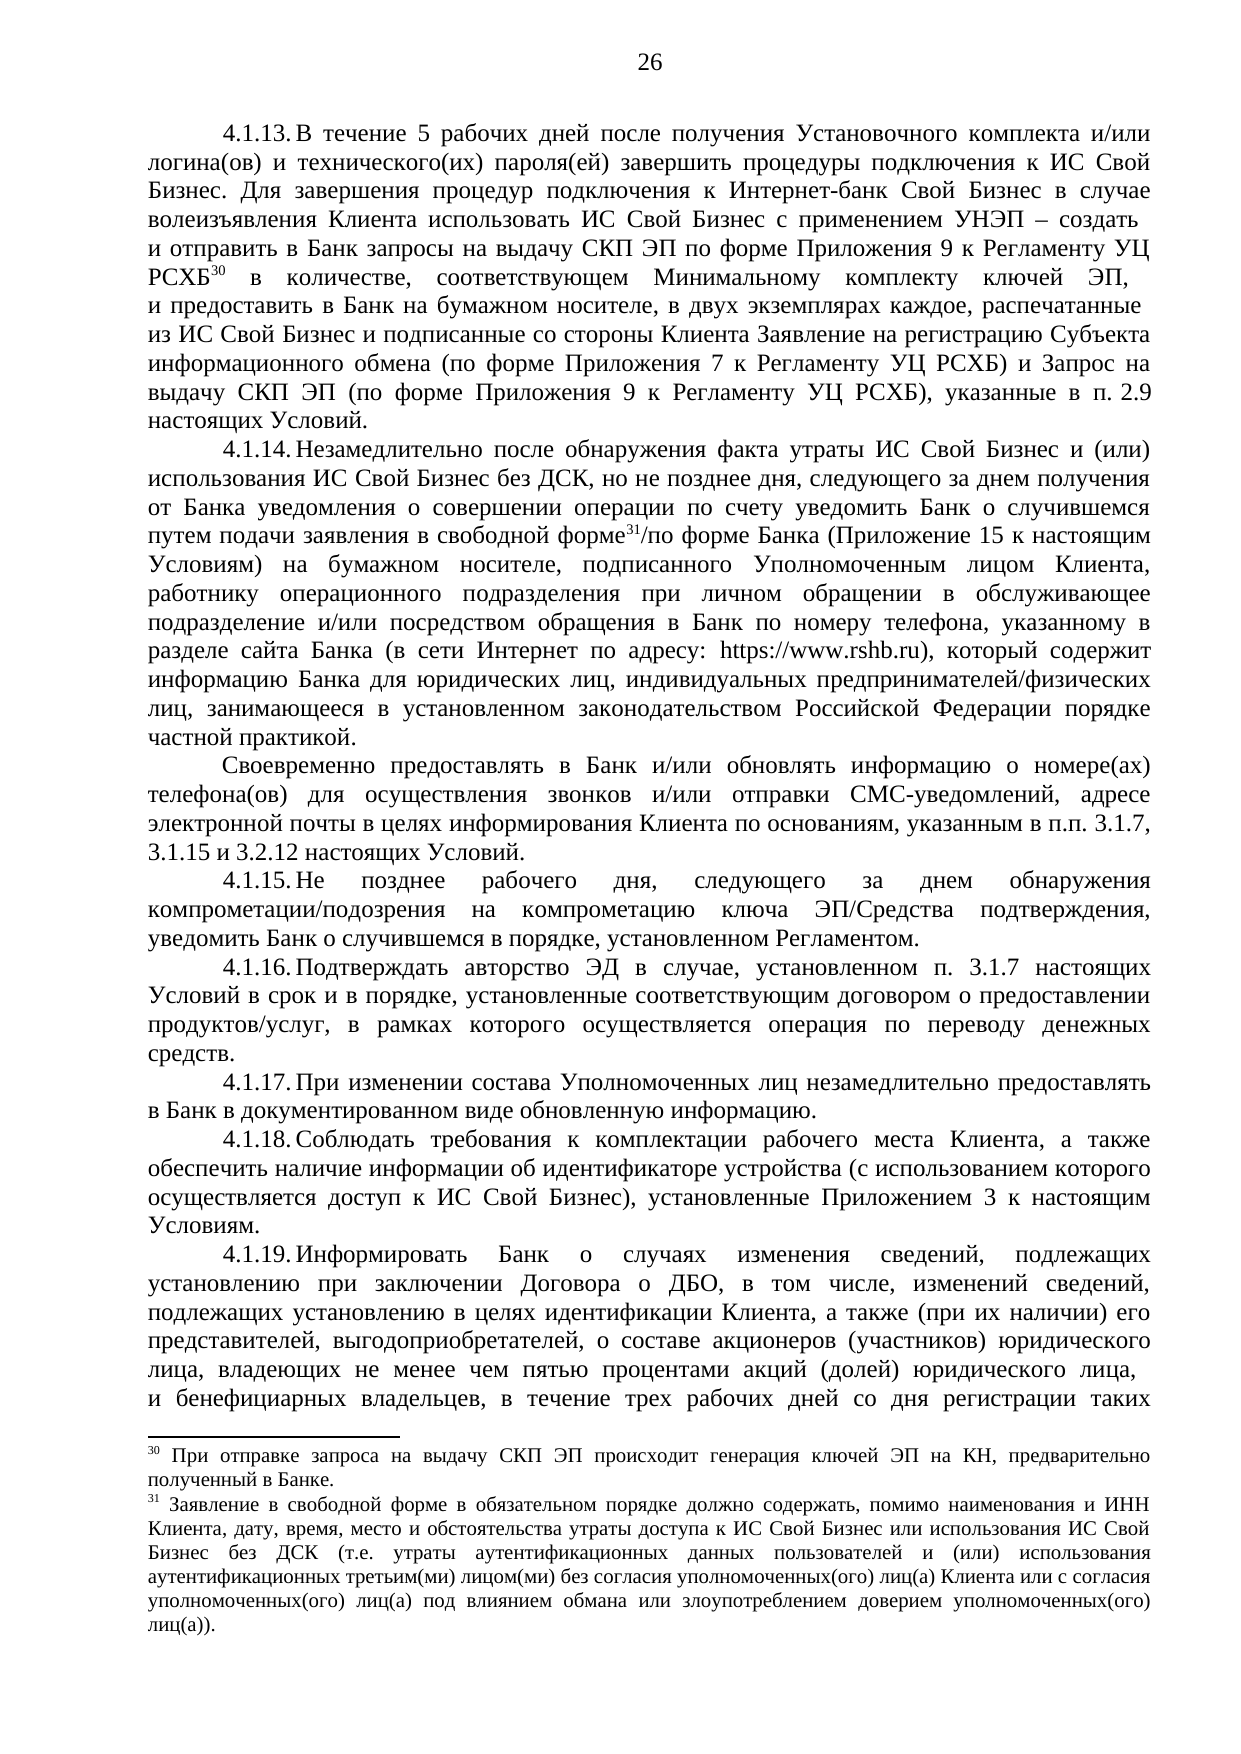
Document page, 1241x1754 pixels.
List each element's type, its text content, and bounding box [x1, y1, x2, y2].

text Своевременно предоставлять в Банк и/или обновлять информацию о номере(ах) телефона(ов) для осуществления звонков и/или отправки СМС-уведомлений, адресе электронной почты в целях информирования Клиента по основаниям, указанным в п.п. 3.1.7, 3.1.15 и 3.2.12 настоящих Условий. [148, 751, 1152, 866]
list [148, 1239, 1152, 1412]
list Не позднее рабочего дня, следующего за днем обнаружения компрометации/подозрения на компрометацию ключа ЭП/Средства подтверждения, уведомить Банк о случившемся в порядке, установленном Регламентом. [148, 866, 1152, 952]
list В течение 5 рабочих дней после получения Установочного комплекта и/или логина(ов) и технического(их) пароля(ей) завершить процедуры подключения к ИС Свой Бизнес. Для завершения процедур подключения к Интернет-банк Свой Бизнес в случае волеизъявления Клиента использовать ИС Свой Бизнес с применением УНЭП – создать и отправить в Банк запросы на выдачу СКП ЭП по форме Приложения 9 к Регламенту УЦ РСХБ в количестве, соответствующем Минимальному комплекту ключей ЭП, и предоставить в Банк на бумажном носителе, в двух экземплярах каждое, распечатанные из ИС Свой Бизнес и подписанные со стороны Клиента Заявление на регистрацию Субъекта информационного обмена (по форме Приложения 7 к Регламенту УЦ РСХБ) и Запрос на выдачу СКП ЭП (по форме Приложения 9 к Регламенту УЦ РСХБ), указанные в п. 2.9 настоящих Условий. [148, 118, 1152, 434]
list Подтверждать авторство ЭД в случае, установленном п. 3.1.7 настоящих Условий в срок и в порядке, установленные соответствующим договором о предоставлении продуктов/услуг, в рамках которого осуществляется операция по переводу денежных средств. [148, 952, 1152, 1067]
list Незамедлительно после обнаружения факта утраты ИС Свой Бизнес и (или) использования ИС Свой Бизнес без ДСК, но не позднее дня, следующего за днем получения от Банка уведомления о совершении операции по счету уведомить Банк о случившемся путем подачи заявления в свободной форме/по форме Банка (Приложение 15 к настоящим Условиям) на бумажном носителе, подписанного Уполномоченным лицом Клиента, работнику операционного подразделения при личном обращении в обслуживающее подразделение и/или посредством обращения в Банк по номеру телефона, указанному в разделе сайта Банка (в сети Интернет по адресу: https://www.rshb.ru), который содержит информацию Банка для юридических лиц, индивидуальных предпринимателей/физических лиц, занимающееся в установленном законодательством Российской Федерации порядке частной практикой. [148, 434, 1152, 751]
list При изменении состава Уполномоченных лиц незамедлительно предоставлять в Банк в документированном виде обновленную информацию. [148, 1067, 1152, 1124]
list Соблюдать требования к комплектации рабочего места Клиента, а также обеспечить наличие информации об идентификаторе устройства (с использованием которого осуществляется доступ к ИС Свой Бизнес), установленные Приложением 3 к настоящим Условиям. [148, 1124, 1152, 1239]
